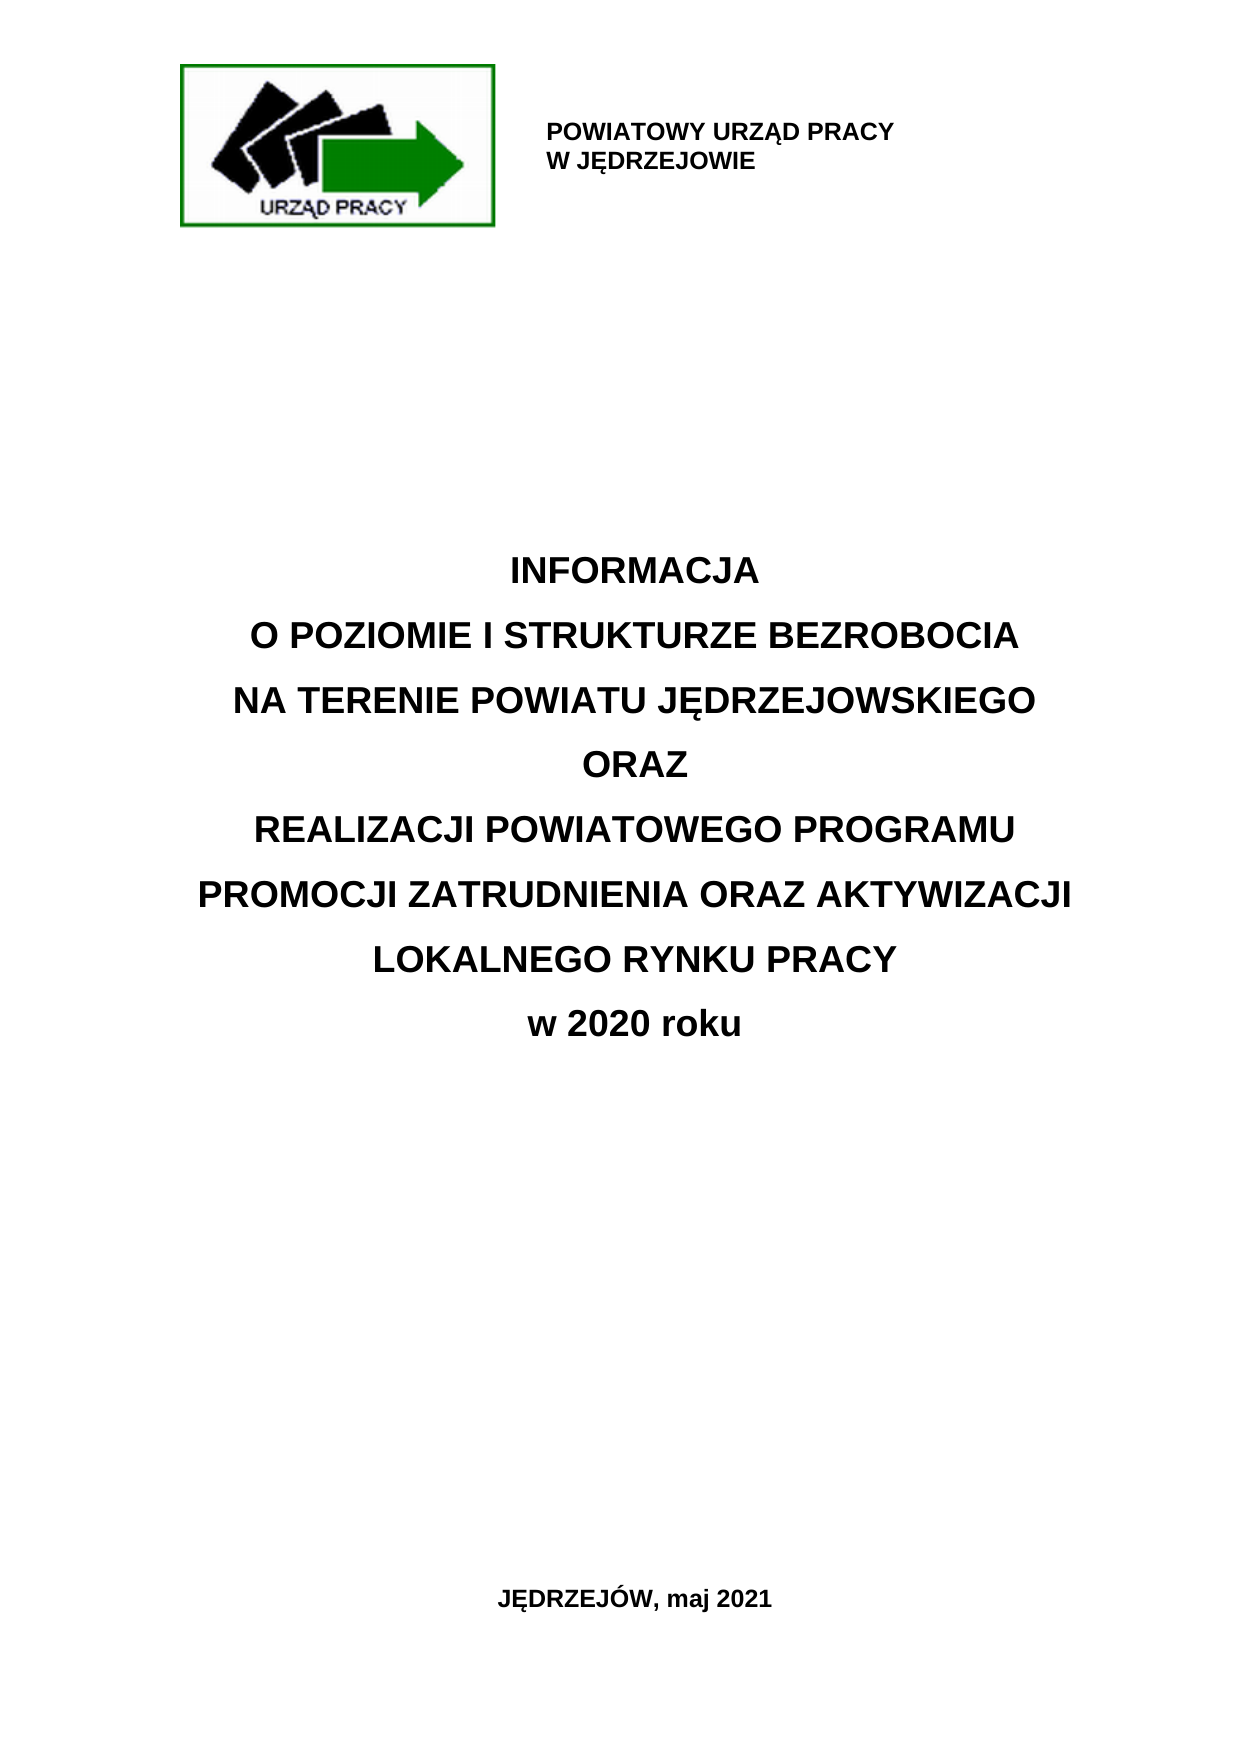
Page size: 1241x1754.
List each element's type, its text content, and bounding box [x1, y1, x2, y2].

title ORAZ [177, 743, 1092, 786]
text INFORMACJA [177, 549, 1092, 592]
text REALIZACJI POWIATOWEGO PROGRAMU [177, 807, 1092, 851]
picture [180, 64, 496, 229]
text W JĘDRZEJOWIE [496, 146, 1092, 175]
text JĘDRZEJÓW, maj 2021 [177, 1584, 1092, 1612]
text w 2020 roku [177, 1001, 1092, 1044]
text O POZIOMIE I STRUKTURZE BEZROBOCIA [177, 613, 1092, 656]
text PROMOCJI ZATRUDNIENIA ORAZ AKTYWIZACJI LOKALNEGO RYNKU PRACY [177, 872, 1092, 980]
text POWIATOWY URZĄD PRACY [496, 117, 1092, 146]
text NA TERENIE POWIATU JĘDRZEJOWSKIEGO [177, 678, 1092, 721]
